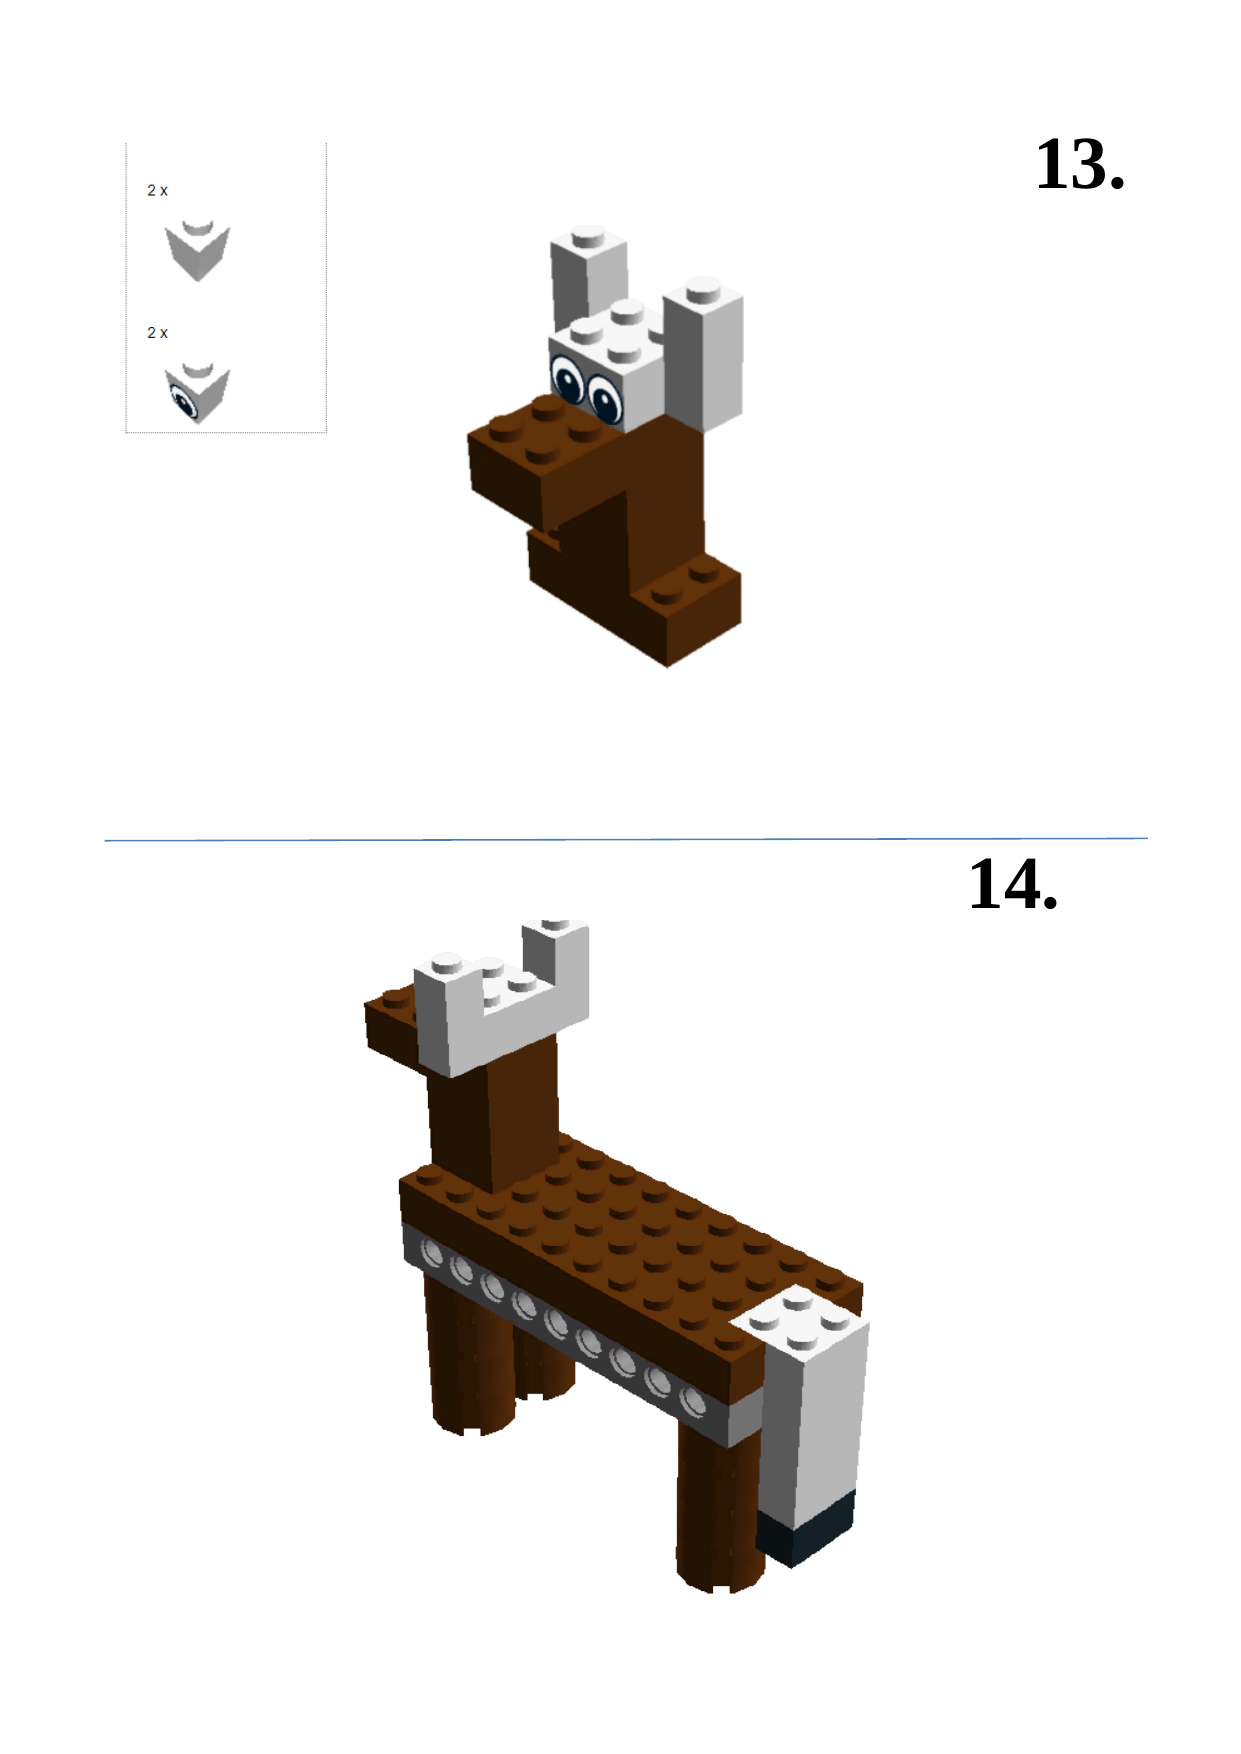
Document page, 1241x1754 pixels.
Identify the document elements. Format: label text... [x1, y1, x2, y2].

picture [122, 143, 359, 462]
picture [199, 920, 948, 1605]
text 13. [177, 118, 1152, 204]
picture [368, 225, 832, 791]
text 14. [177, 838, 1152, 924]
